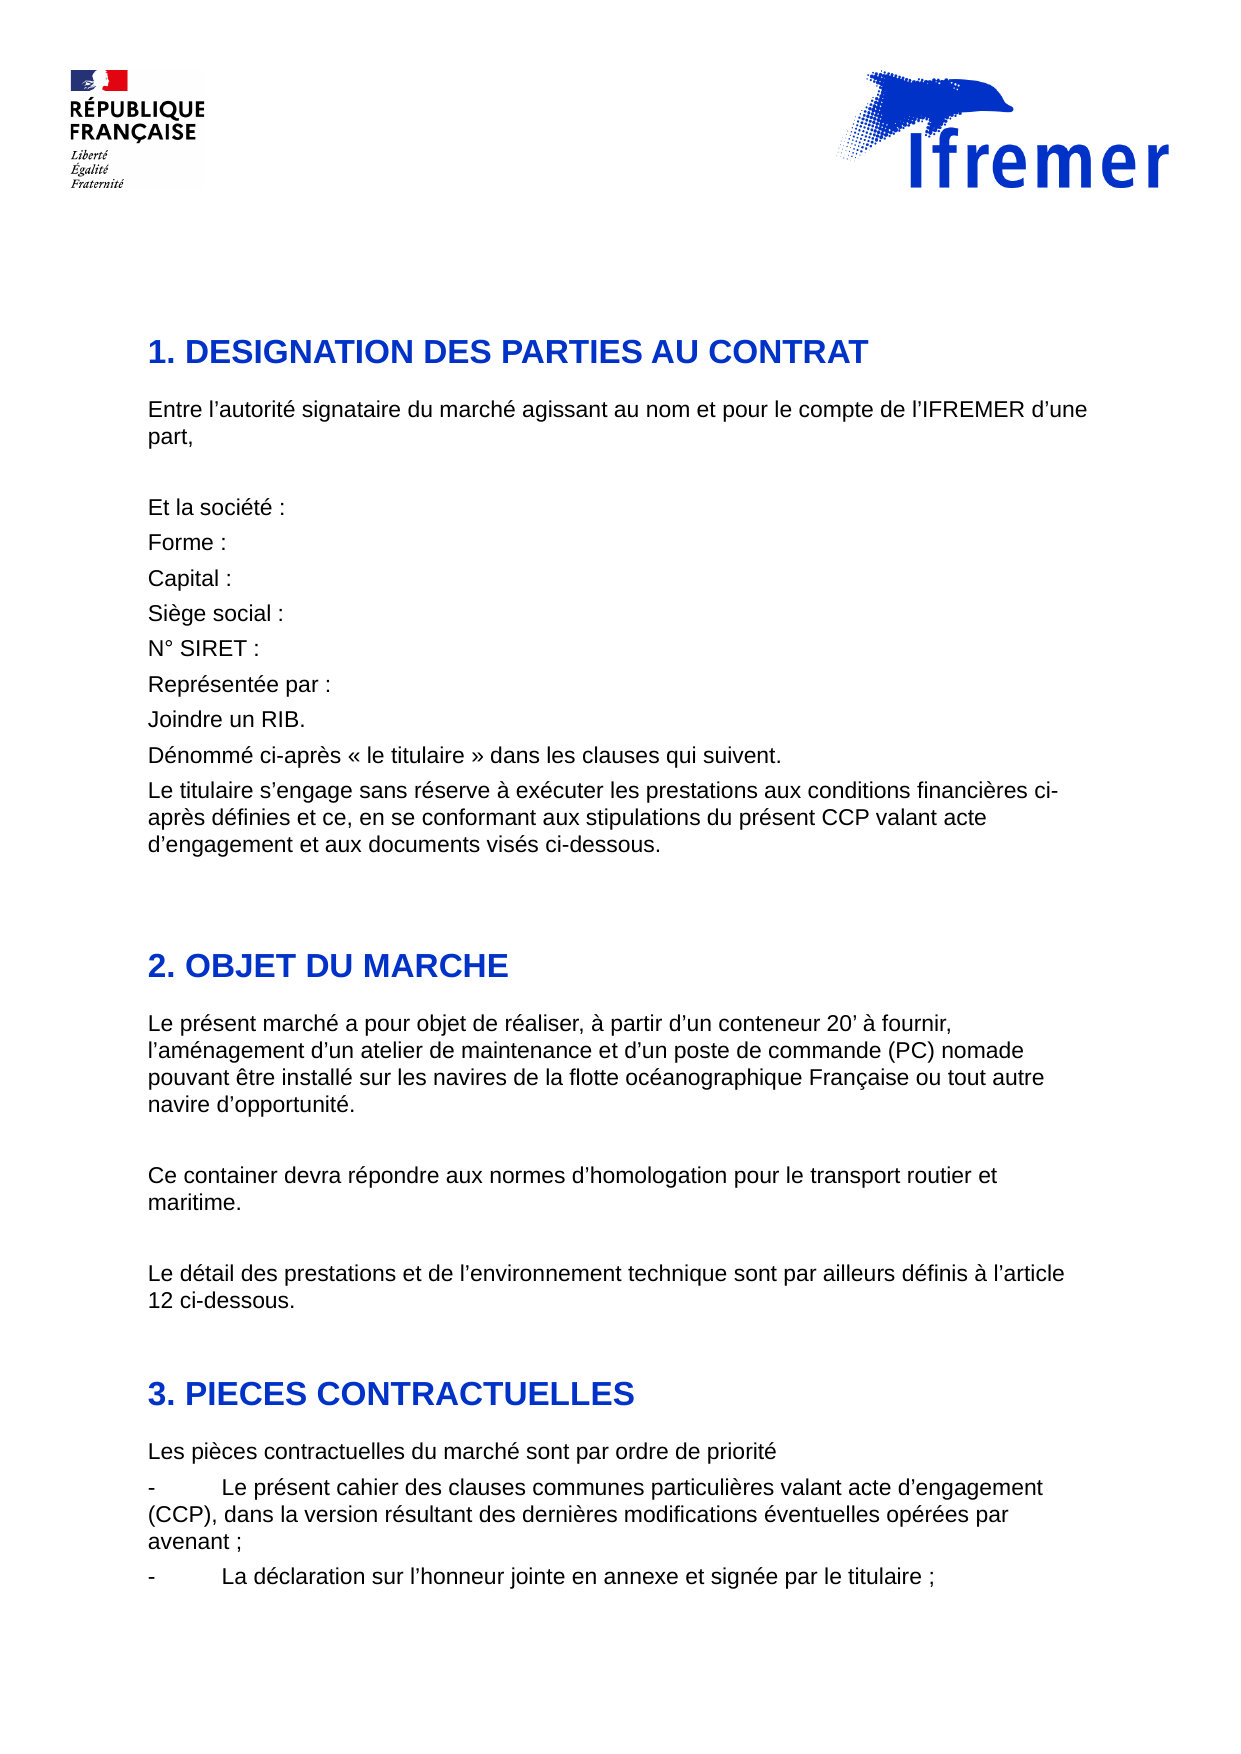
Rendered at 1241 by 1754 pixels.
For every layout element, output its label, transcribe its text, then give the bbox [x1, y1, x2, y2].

text Et la société : [148, 493, 1092, 521]
text Joindre un RIB. [148, 706, 1092, 733]
text N° SIRET : [148, 635, 1092, 662]
subtitle PIECES CONTRACTUELLES [148, 1374, 1092, 1413]
text Siège social : [148, 600, 1092, 627]
text Le présent marché a pour objet de réaliser, à partir d’un conteneur 20’ à fournir, l’aménagement d’un atelier de maintenance et d’un poste de commande (PC) nomade pouvant être installé sur les navires de la flotte océanographique Française ou tout autre navire d’opportunité. [148, 1010, 1092, 1118]
text Capital : [148, 564, 1092, 591]
text Entre l’autorité signataire du marché agissant au nom et pour le compte de l’IFREMER d’une part, [148, 396, 1092, 450]
text Ce container devra répondre aux normes d’homologation pour le transport routier et maritime. [148, 1162, 1092, 1216]
picture [70, 70, 205, 188]
picture [836, 70, 1169, 188]
text - Le présent cahier des clauses communes particulières valant acte d’engagement (CCP), dans la version résultant des dernières modifications éventuelles opérées par avenant ; [148, 1473, 1092, 1554]
subtitle OBJET DU MARCHE [148, 946, 1092, 985]
text Les pièces contractuelles du marché sont par ordre de priorité [148, 1438, 1092, 1465]
text - La déclaration sur l’honneur jointe en annexe et signée par le titulaire ; [148, 1563, 1092, 1590]
text Dénommé ci-après « le titulaire » dans les clauses qui suivent. [148, 741, 1092, 768]
text Le titulaire s’engage sans réserve à exécuter les prestations aux conditions financières ci-après définies et ce, en se conformant aux stipulations du présent CCP valant acte d’engagement et aux documents visés ci-dessous. [148, 777, 1092, 858]
subtitle DESIGNATION DES PARTIES AU CONTRAT [148, 332, 1092, 371]
text Le détail des prestations et de l’environnement technique sont par ailleurs définis à l’article 12 ci-dessous. [148, 1260, 1092, 1314]
text Forme : [148, 529, 1092, 556]
text Représentée par : [148, 671, 1092, 698]
